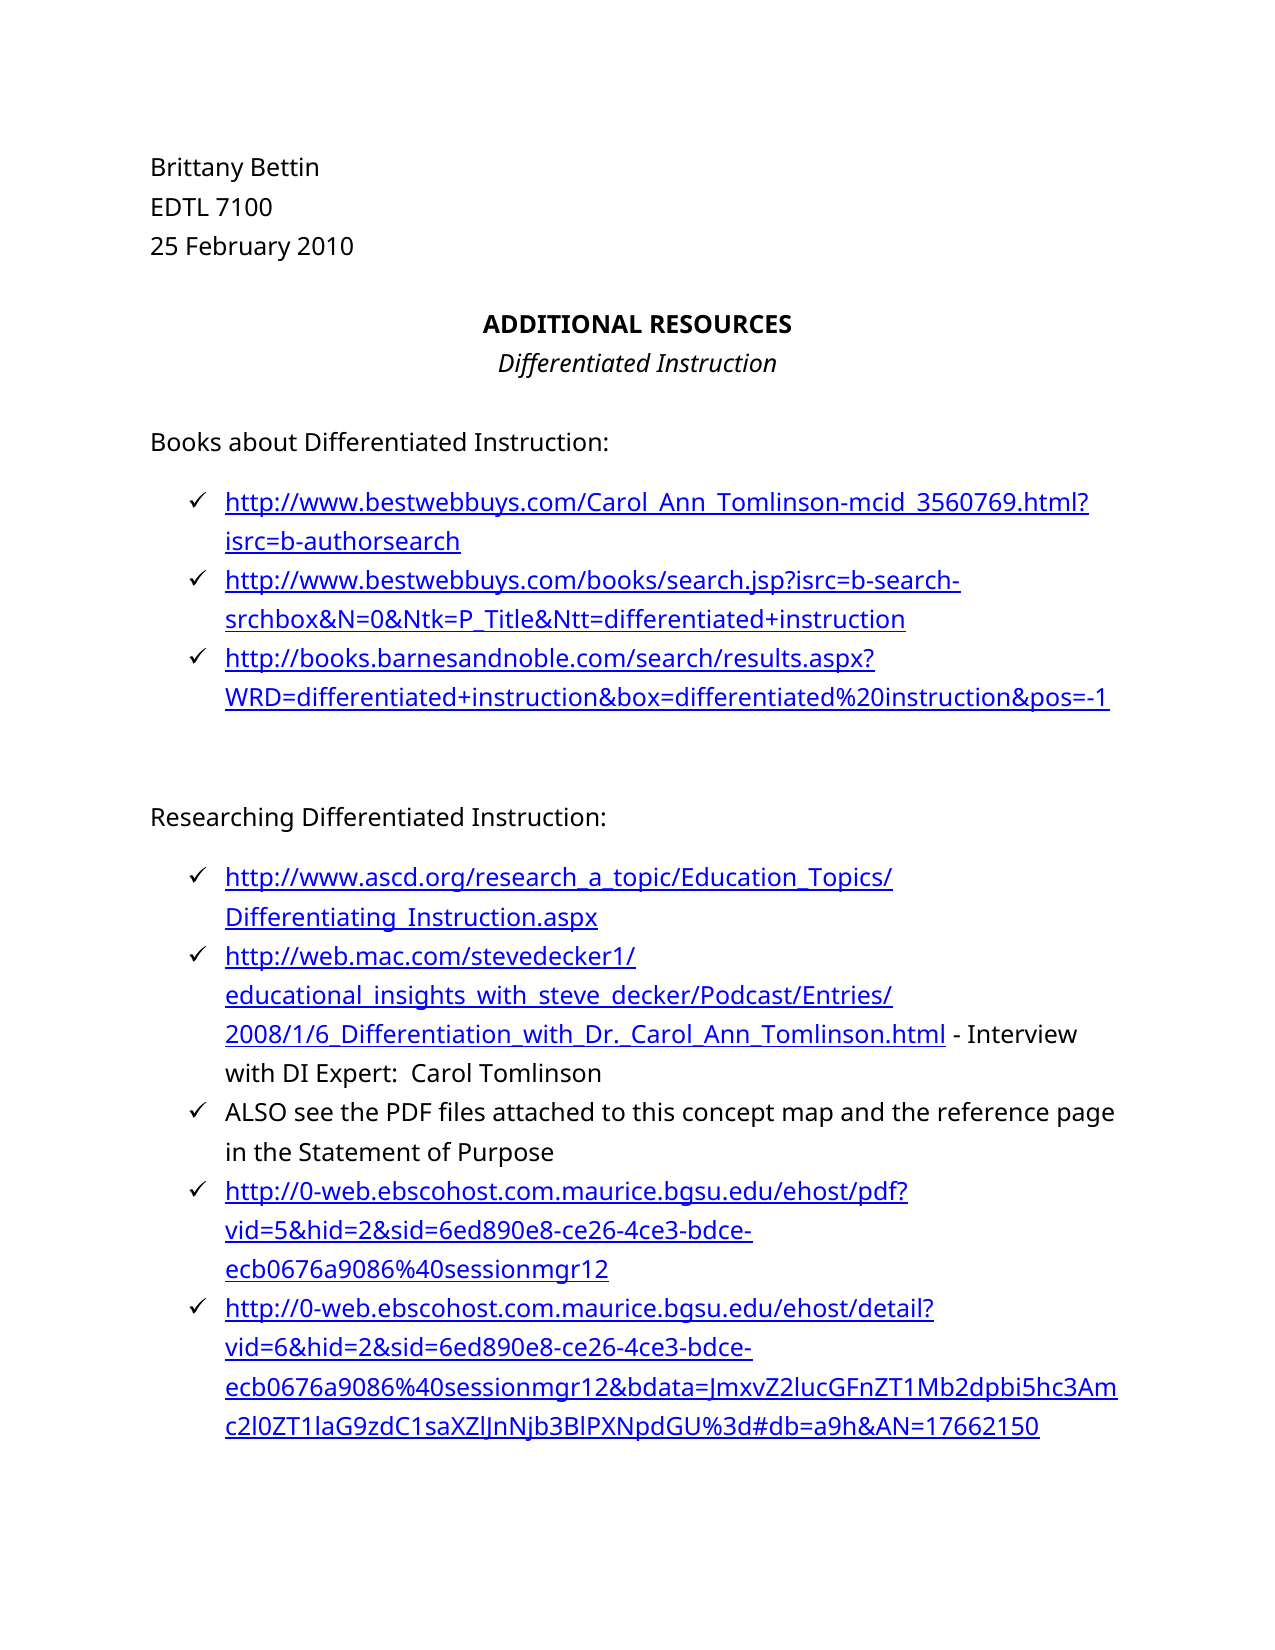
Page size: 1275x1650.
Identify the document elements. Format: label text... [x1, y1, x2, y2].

text Differentiated Instruction [150, 346, 1125, 380]
list http://web.mac.com/stevedecker1/educational_insights_with_steve_decker/Podcast/Entries/2008/1/6_Differentiation_with_Dr._Carol_Ann_Tomlinson.html - Interview with DI Expert: Carol Tomlinson [187, 938, 1125, 1090]
list http://0-web.ebscohost.com.maurice.bgsu.edu/ehost/pdf?vid=5&hid=2&sid=6ed890e8-ce26-4ce3-bdce-ecb0676a9086%40sessionmgr12 [187, 1173, 1125, 1286]
text 25 February 2010 [150, 228, 1125, 262]
text ADDITIONAL RESOURCES [150, 307, 1125, 341]
text EDTL 7100 [150, 189, 1125, 223]
list http://www.ascd.org/research_a_topic/Education_Topics/Differentiating_Instruction.aspx [187, 860, 1125, 933]
text Researching Differentiated Instruction: [150, 800, 1125, 834]
list http://www.bestwebbuys.com/Carol_Ann_Tomlinson-mcid_3560769.html?isrc=b-authorsearch [187, 484, 1125, 557]
list http://books.barnesandnoble.com/search/results.aspx?WRD=differentiated+instruction&box=differentiated%20instruction&pos=-1 [187, 641, 1125, 714]
text Brittany Bettin [150, 150, 1125, 184]
text Books about Differentiated Instruction: [150, 424, 1125, 458]
list http://0-web.ebscohost.com.maurice.bgsu.edu/ehost/detail?vid=6&hid=2&sid=6ed890e8-ce26-4ce3-bdce-ecb0676a9086%40sessionmgr12&bdata=JmxvZ2lucGFnZT1Mb2dpbi5hc3Amc2l0ZT1laG9zdC1saXZlJnNjb3BlPXNpdGU%3d#db=a9h&AN=17662150 [187, 1291, 1125, 1442]
list ALSO see the PDF files attached to this concept map and the reference page in the Statement of Purpose [187, 1095, 1125, 1168]
list http://www.bestwebbuys.com/books/search.jsp?isrc=b-search-srchbox&N=0&Ntk=P_Title&Ntt=differentiated+instruction [187, 562, 1125, 636]
